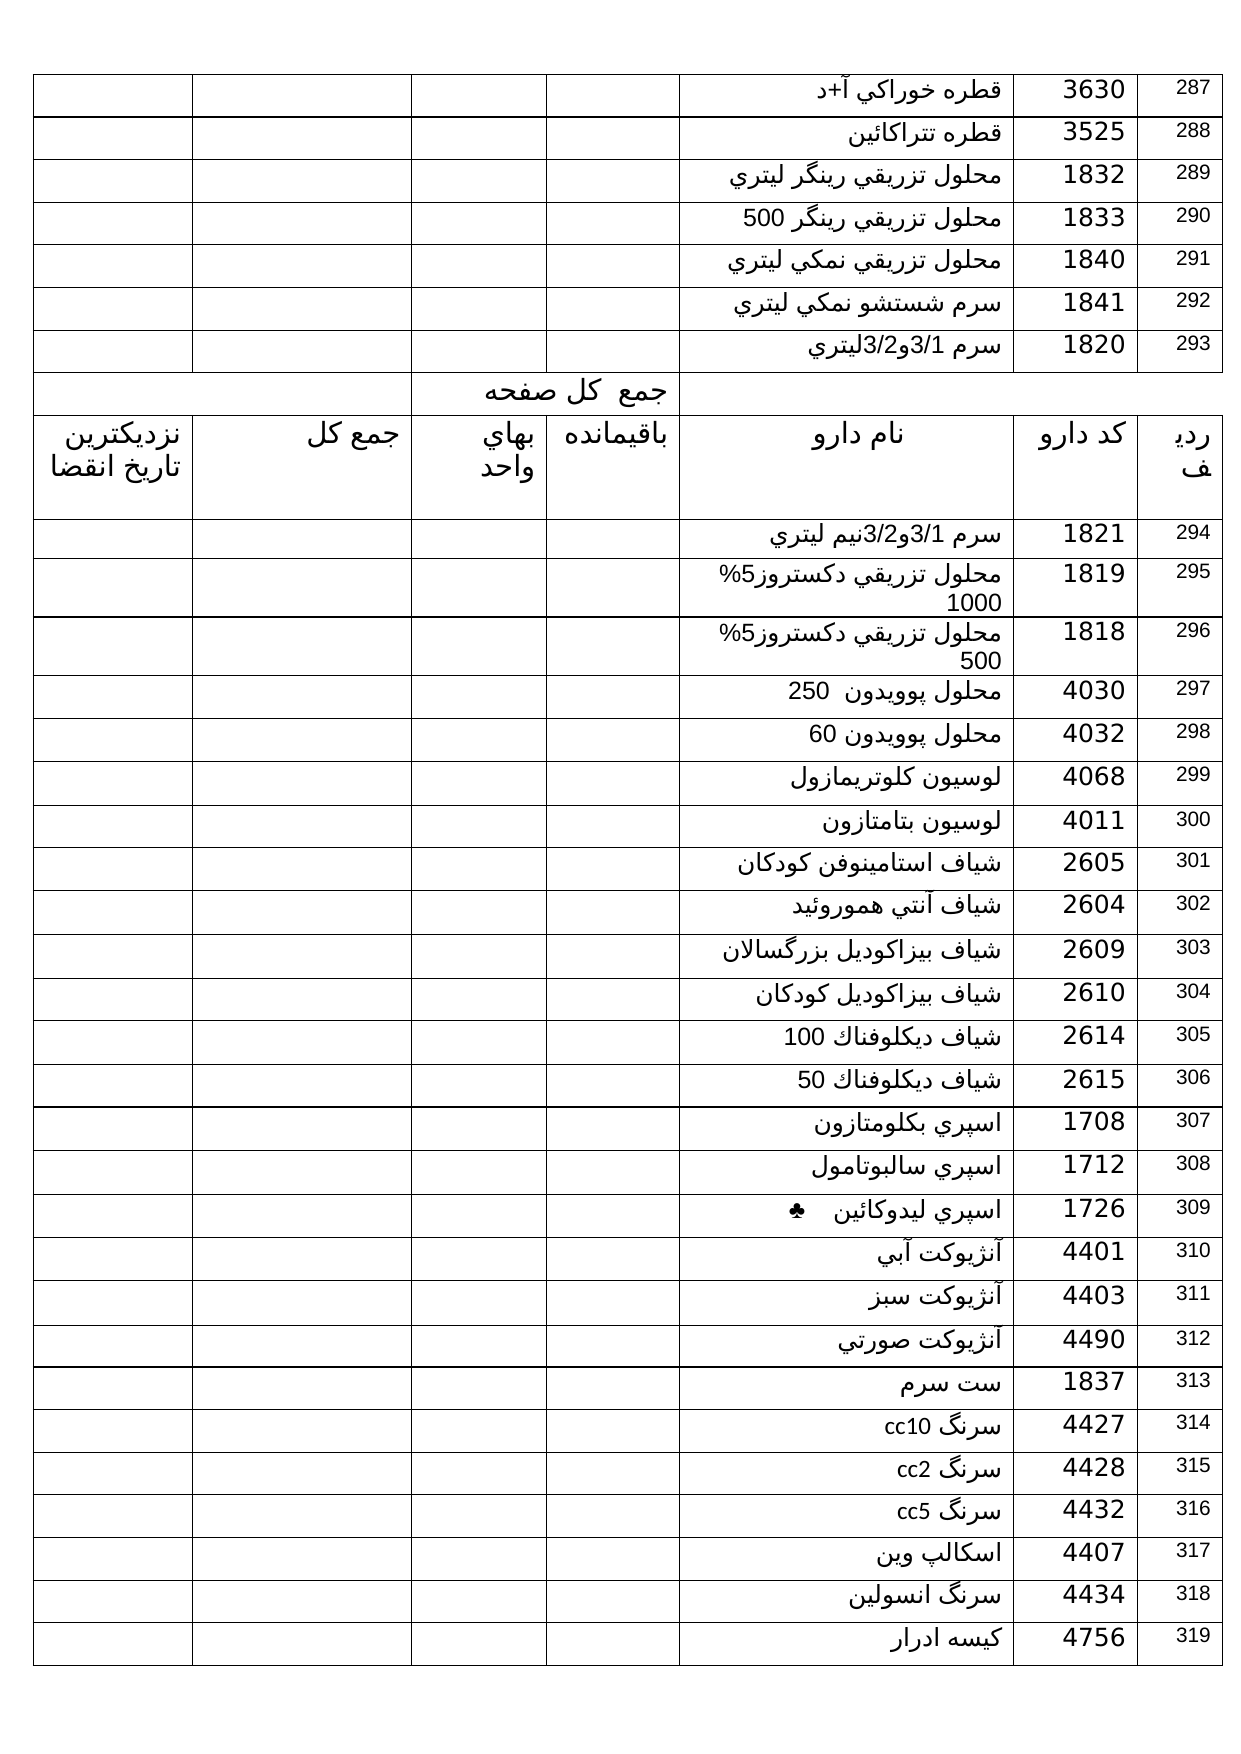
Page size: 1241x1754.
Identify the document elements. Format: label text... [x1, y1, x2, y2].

table_cell اسپري بكلومتازون [680, 1108, 1013, 1150]
table_cell 1818 [1014, 618, 1137, 675]
table_cell [34, 288, 192, 329]
table_cell [412, 75, 546, 116]
table_cell شياف استامينوفن كودكان [680, 848, 1013, 889]
table_cell [412, 331, 546, 372]
table_cell 313 [1138, 1368, 1222, 1409]
table_cell نام دارو [680, 416, 1013, 518]
table_cell [547, 1108, 679, 1150]
table_cell محلول پوويدون 250 [680, 676, 1013, 718]
table_cell [34, 245, 192, 287]
table_cell [412, 1410, 546, 1452]
table_cell [547, 288, 679, 329]
table_cell [193, 288, 411, 329]
table_cell محلول تزريقي دكستروز5%500 [680, 618, 1013, 675]
table_cell [412, 719, 546, 761]
table_cell [412, 559, 546, 616]
table_cell 4756 [1014, 1623, 1137, 1665]
table_cell 301 [1138, 848, 1222, 889]
table_cell [547, 1623, 679, 1665]
table_cell [412, 1453, 546, 1494]
table_cell [34, 1238, 192, 1280]
table_cell [34, 1108, 192, 1150]
table_cell [34, 75, 192, 116]
table_cell 296 [1138, 618, 1222, 675]
table_cell [547, 1538, 679, 1579]
table_cell 288 [1138, 118, 1222, 159]
table_cell [34, 762, 192, 805]
table_cell 1819 [1014, 559, 1137, 616]
table_cell [193, 245, 411, 287]
table_cell شياف ديكلوفناك 50 [680, 1065, 1013, 1106]
table_cell محلول پوويدون 60 [680, 719, 1013, 761]
table_cell [547, 891, 679, 934]
table_cell 309 [1138, 1195, 1222, 1237]
table_cell [547, 160, 679, 202]
table_cell [547, 1368, 679, 1409]
table_cell [193, 1581, 411, 1622]
table_cell سرنگ cc2 [680, 1453, 1013, 1494]
table_cell [412, 245, 546, 287]
table_cell [193, 1495, 411, 1537]
table_cell [412, 1495, 546, 1537]
table_cell [193, 520, 411, 558]
table_cell 302 [1138, 891, 1222, 934]
table_cell [412, 1368, 546, 1409]
table_cell [547, 559, 679, 616]
table_cell جمع كل [193, 416, 411, 518]
table_cell 289 [1138, 160, 1222, 202]
table_cell [547, 331, 679, 372]
table_cell 2615 [1014, 1065, 1137, 1106]
table_cell 4432 [1014, 1495, 1137, 1537]
table_cell [547, 1281, 679, 1324]
table_cell [193, 935, 411, 978]
table_cell 4407 [1014, 1538, 1137, 1579]
table_cell [412, 1623, 546, 1665]
table_cell اسكالپ وين [680, 1538, 1013, 1579]
table_cell [193, 806, 411, 847]
table_cell 3525 [1014, 118, 1137, 159]
table_cell 2610 [1014, 979, 1137, 1020]
table_cell 297 [1138, 676, 1222, 718]
table_cell [34, 373, 411, 415]
table_cell [547, 203, 679, 244]
table_cell [412, 762, 546, 805]
table_cell باقيمانده [547, 416, 679, 518]
table_cell آنژيوكت سبز [680, 1281, 1013, 1324]
table_cell [34, 618, 192, 675]
table_cell [193, 618, 411, 675]
table_cell [193, 979, 411, 1020]
table_cell [680, 373, 1222, 415]
table_cell [34, 1065, 192, 1106]
table_cell [193, 1281, 411, 1324]
table_cell [193, 1065, 411, 1106]
table_cell [547, 118, 679, 159]
table_cell سرنگ انسولين [680, 1581, 1013, 1622]
table_cell [193, 719, 411, 761]
table_cell اسپري ليدوكائين ♣ [680, 1195, 1013, 1237]
table_cell كيسه ادرار [680, 1623, 1013, 1665]
table_cell [193, 1410, 411, 1452]
table_cell 4434 [1014, 1581, 1137, 1622]
table_cell [412, 1238, 546, 1280]
table_cell [34, 1326, 192, 1366]
table_cell [34, 806, 192, 847]
table_cell 299 [1138, 762, 1222, 805]
table_cell [193, 891, 411, 934]
table_cell [547, 245, 679, 287]
table_cell اسپري سالبوتامول [680, 1151, 1013, 1193]
table_cell بهاي واحد [412, 416, 546, 518]
table_cell 1820 [1014, 331, 1137, 372]
table_cell [412, 1326, 546, 1366]
table_cell 4428 [1014, 1453, 1137, 1494]
table_cell 2609 [1014, 935, 1137, 978]
table_cell [193, 762, 411, 805]
table_cell 300 [1138, 806, 1222, 847]
table_cell [412, 618, 546, 675]
table_cell [193, 1151, 411, 1193]
table_cell [547, 520, 679, 558]
table_cell [412, 1581, 546, 1622]
table_cell 304 [1138, 979, 1222, 1020]
table_cell [34, 520, 192, 558]
table_cell محلول تزريقي نمكي ليتري [680, 245, 1013, 287]
table_cell [34, 1151, 192, 1193]
table_cell 319 [1138, 1623, 1222, 1665]
table_cell [34, 1021, 192, 1064]
table_cell [547, 1326, 679, 1366]
table_cell آنژيوكت آبي [680, 1238, 1013, 1280]
table_cell [547, 1065, 679, 1106]
table_cell سرنگ cc5 [680, 1495, 1013, 1537]
table_cell [193, 331, 411, 372]
table_cell 1837 [1014, 1368, 1137, 1409]
table_cell [412, 891, 546, 934]
table_cell [34, 891, 192, 934]
table_cell 1832 [1014, 160, 1137, 202]
table_cell [193, 1453, 411, 1494]
table_cell سرم 3/1و3/2نيم ليتري [680, 520, 1013, 558]
table_cell [412, 1065, 546, 1106]
table_cell 2605 [1014, 848, 1137, 889]
table_cell 4403 [1014, 1281, 1137, 1324]
table_cell 3630 [1014, 75, 1137, 116]
table_cell [412, 203, 546, 244]
table_cell 294 [1138, 520, 1222, 558]
table_cell 1841 [1014, 288, 1137, 329]
table_cell 298 [1138, 719, 1222, 761]
table_cell [547, 848, 679, 889]
table_cell آنژيوكت صورتي [680, 1326, 1013, 1366]
table_cell [547, 1453, 679, 1494]
table_cell 2614 [1014, 1021, 1137, 1064]
table_cell [34, 160, 192, 202]
table_cell [193, 160, 411, 202]
table_cell [412, 935, 546, 978]
table_cell [412, 288, 546, 329]
table_cell [547, 806, 679, 847]
table_cell 292 [1138, 288, 1222, 329]
table_cell [34, 1195, 192, 1237]
table_cell [34, 676, 192, 718]
table_cell [34, 1495, 192, 1537]
table_cell محلول تزريقي دكستروز5% 1000 [680, 559, 1013, 616]
table_cell [547, 1238, 679, 1280]
table_cell [193, 559, 411, 616]
table_cell [34, 1368, 192, 1409]
table_cell [547, 618, 679, 675]
table_cell [193, 203, 411, 244]
table_cell [34, 331, 192, 372]
table_cell [34, 935, 192, 978]
table_cell 290 [1138, 203, 1222, 244]
table_cell [412, 676, 546, 718]
table_cell [547, 1581, 679, 1622]
table_cell [412, 806, 546, 847]
table_cell [193, 676, 411, 718]
table_cell [34, 203, 192, 244]
table_cell 305 [1138, 1021, 1222, 1064]
table_cell قطره خوراكي آ+د [680, 75, 1013, 116]
table_cell [547, 1195, 679, 1237]
table_cell [193, 75, 411, 116]
table_cell لوسيون بتامتازون [680, 806, 1013, 847]
table_cell [193, 848, 411, 889]
table_cell 314 [1138, 1410, 1222, 1452]
table_cell [34, 979, 192, 1020]
table_cell قطره تتراكائين [680, 118, 1013, 159]
table_cell 4068 [1014, 762, 1137, 805]
table_cell 1726 [1014, 1195, 1137, 1237]
table_cell [412, 1195, 546, 1237]
table_cell [193, 1623, 411, 1665]
table_cell [193, 1326, 411, 1366]
table_cell جمع كل صفحه [412, 373, 679, 415]
table_cell محلول تزريقي رينگر ليتري [680, 160, 1013, 202]
table_cell [412, 118, 546, 159]
table_cell [193, 1108, 411, 1150]
table_cell 4032 [1014, 719, 1137, 761]
table_cell 1840 [1014, 245, 1137, 287]
table_cell شياف بيزاكوديل بزرگسالان [680, 935, 1013, 978]
table_cell 4490 [1014, 1326, 1137, 1366]
table_cell 4427 [1014, 1410, 1137, 1452]
table_cell لوسيون كلوتريمازول [680, 762, 1013, 805]
table_cell [412, 1538, 546, 1579]
table_cell [193, 1538, 411, 1579]
table_cell 1821 [1014, 520, 1137, 558]
table_cell [547, 1410, 679, 1452]
table_cell [193, 1195, 411, 1237]
table_cell [547, 1151, 679, 1193]
table_cell [547, 676, 679, 718]
table_cell [547, 935, 679, 978]
table_cell [547, 762, 679, 805]
table_cell 4401 [1014, 1238, 1137, 1280]
table_cell 317 [1138, 1538, 1222, 1579]
table_cell 1833 [1014, 203, 1137, 244]
table_cell 316 [1138, 1495, 1222, 1537]
table_cell [34, 1281, 192, 1324]
table_cell [34, 1410, 192, 1452]
table_cell [412, 1151, 546, 1193]
table_cell 315 [1138, 1453, 1222, 1494]
table_cell ست سرم [680, 1368, 1013, 1409]
table_cell 310 [1138, 1238, 1222, 1280]
table_cell كد دارو [1014, 416, 1137, 518]
table_cell [193, 118, 411, 159]
table_cell 306 [1138, 1065, 1222, 1106]
table_cell [412, 160, 546, 202]
table_cell [412, 520, 546, 558]
table_cell [547, 719, 679, 761]
table_cell شياف ديكلوفناك 100 [680, 1021, 1013, 1064]
table_cell [412, 1108, 546, 1150]
table_cell 295 [1138, 559, 1222, 616]
table_cell رديف [1138, 416, 1222, 518]
table_cell [547, 979, 679, 1020]
table_cell [193, 1021, 411, 1064]
table_cell 293 [1138, 331, 1222, 372]
table_cell [547, 1495, 679, 1537]
table_cell [193, 1368, 411, 1409]
table_cell [412, 1281, 546, 1324]
table_cell [34, 559, 192, 616]
table_cell 318 [1138, 1581, 1222, 1622]
table_cell 1708 [1014, 1108, 1137, 1150]
table_cell 4011 [1014, 806, 1137, 847]
table_cell 4030 [1014, 676, 1137, 718]
table_cell شياف بيزاكوديل كودكان [680, 979, 1013, 1020]
table_cell [547, 75, 679, 116]
table_cell 312 [1138, 1326, 1222, 1366]
table_cell 2604 [1014, 891, 1137, 934]
table_cell [412, 1021, 546, 1064]
table_cell سرنگ cc10 [680, 1410, 1013, 1452]
table_cell [34, 118, 192, 159]
table_cell 303 [1138, 935, 1222, 978]
table_cell 311 [1138, 1281, 1222, 1324]
table_cell شياف آنتي هموروئيد [680, 891, 1013, 934]
table_cell [412, 848, 546, 889]
table_cell 308 [1138, 1151, 1222, 1193]
table_cell [34, 1581, 192, 1622]
table_cell 287 [1138, 75, 1222, 116]
table_cell [34, 1538, 192, 1579]
table_cell نزديكترين تاريخ انقضا [34, 416, 192, 518]
table_cell [193, 1238, 411, 1280]
table_cell [547, 1021, 679, 1064]
table_cell 291 [1138, 245, 1222, 287]
table_cell [412, 979, 546, 1020]
table_cell [34, 1623, 192, 1665]
table_cell سرم شستشو نمكي ليتري [680, 288, 1013, 329]
table_cell سرم 3/1و3/2ليتري [680, 331, 1013, 372]
table_cell [34, 848, 192, 889]
table_cell [34, 1453, 192, 1494]
table_cell 1712 [1014, 1151, 1137, 1193]
table_cell 307 [1138, 1108, 1222, 1150]
table_cell [34, 719, 192, 761]
table_cell محلول تزريقي رينگر 500 [680, 203, 1013, 244]
